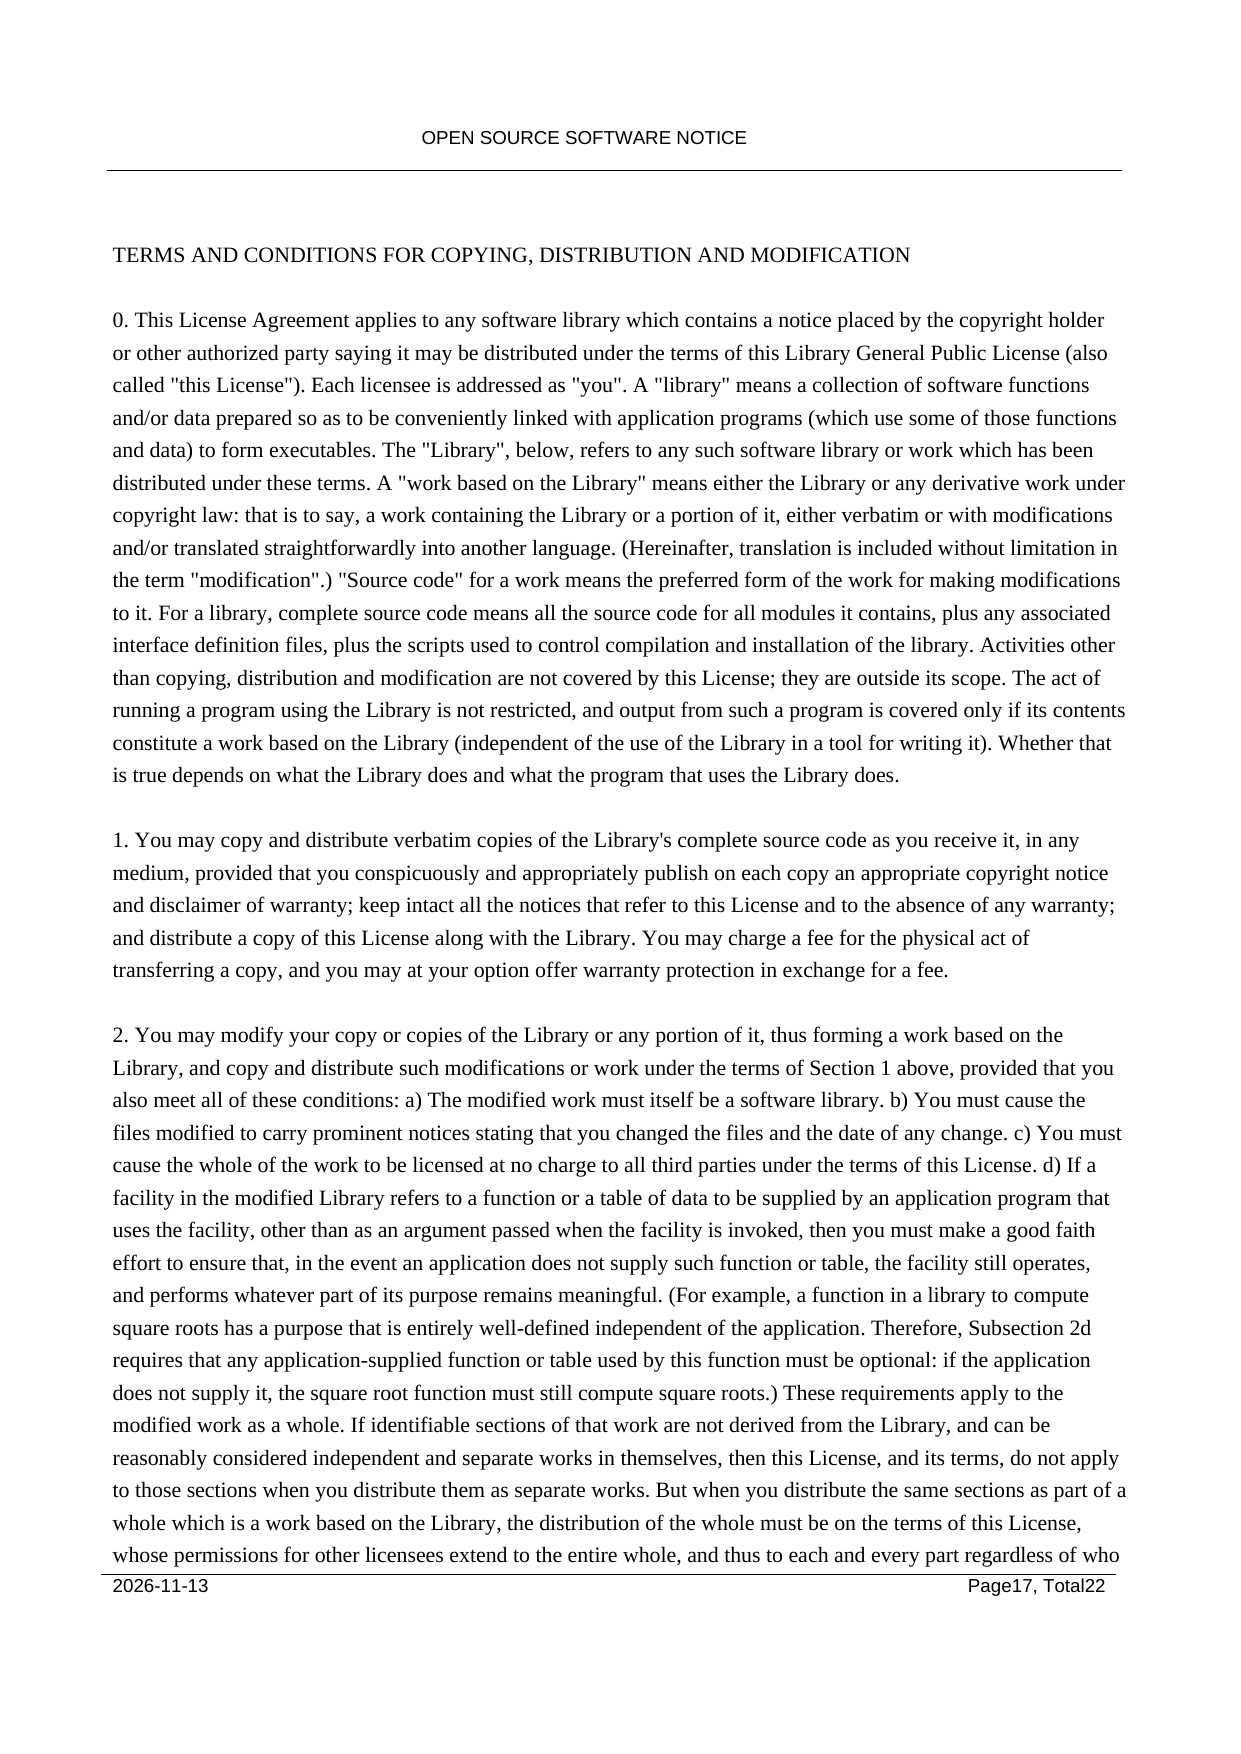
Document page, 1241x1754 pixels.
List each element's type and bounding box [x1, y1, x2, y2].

text [112, 206, 1128, 1571]
